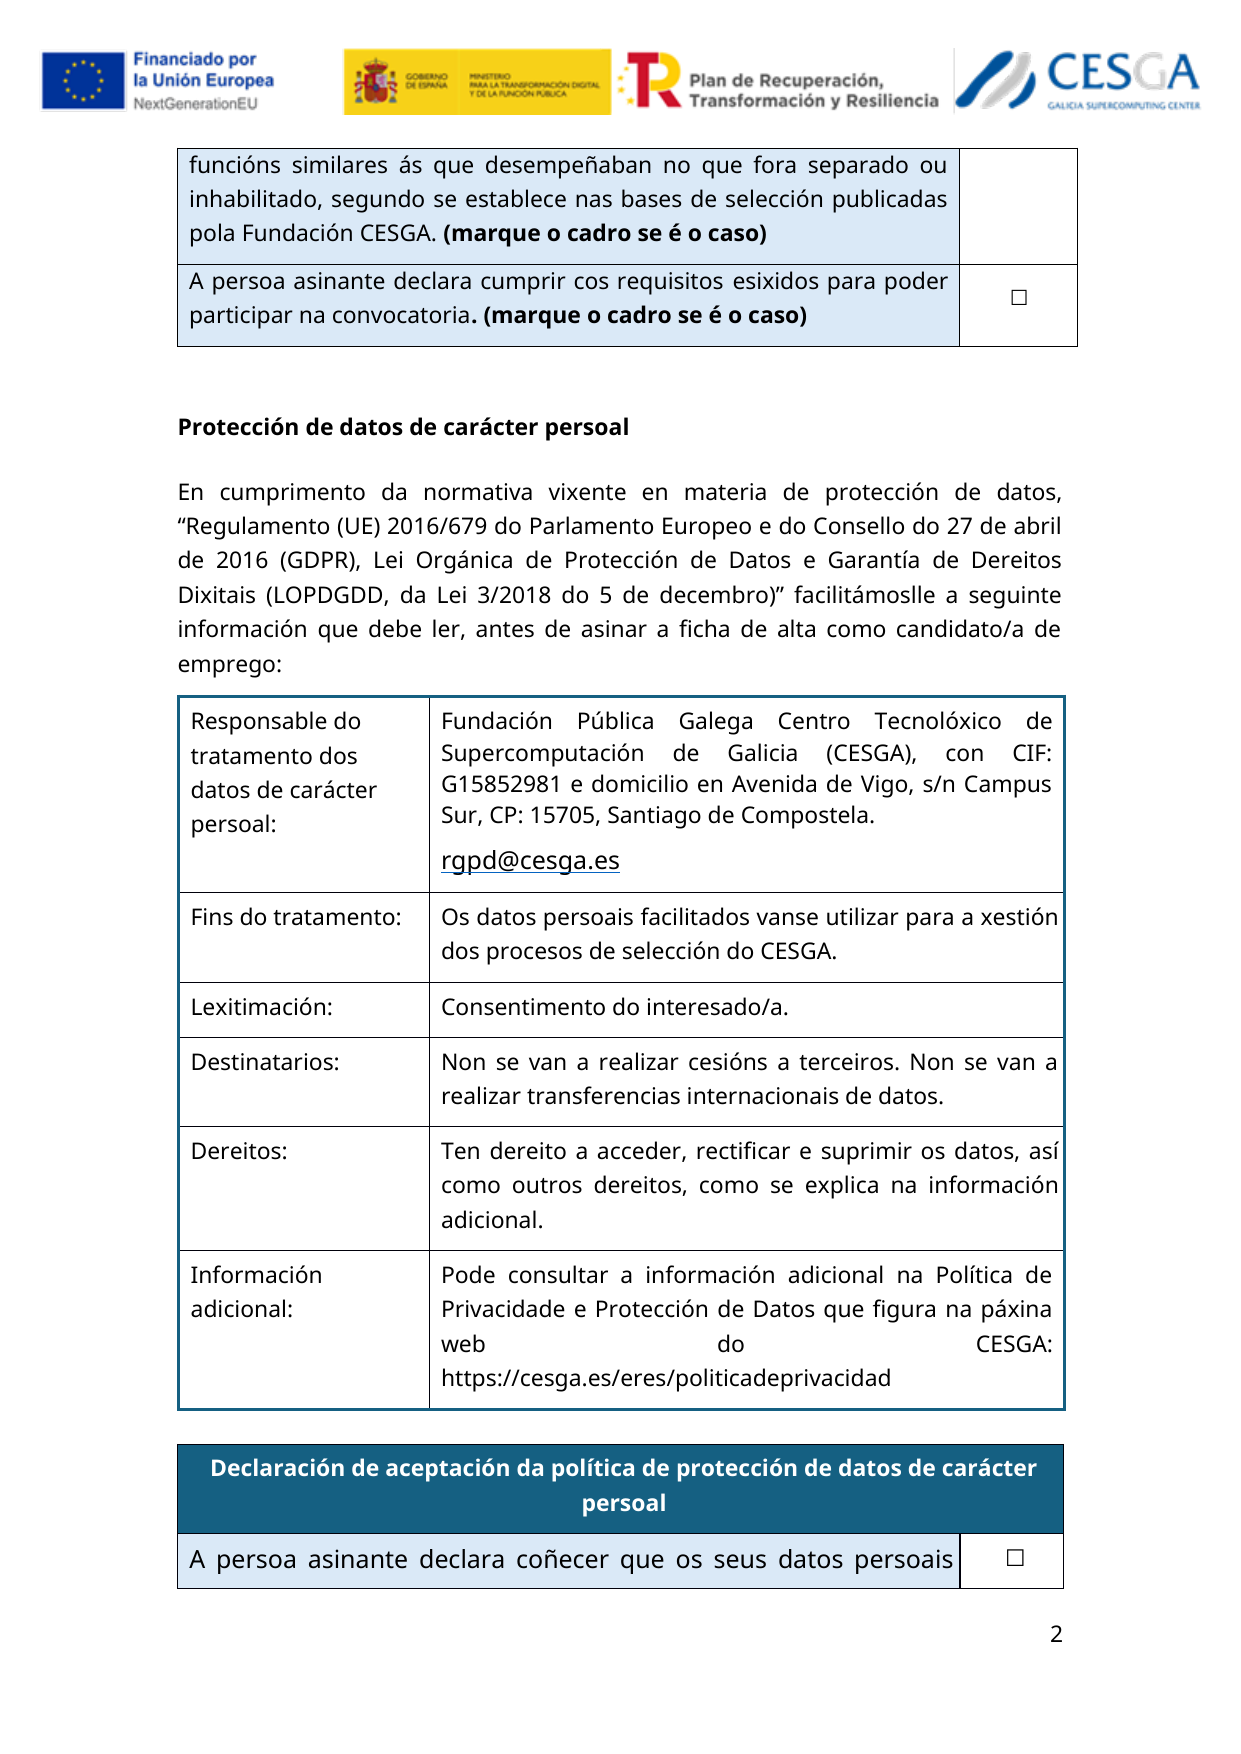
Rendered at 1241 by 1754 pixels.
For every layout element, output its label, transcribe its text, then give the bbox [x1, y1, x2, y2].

table_cell Non se van a realizar cesións a terceiros. Non se van a realizar transferencias internacionais de datos. [430, 1038, 1063, 1126]
table_cell Lexitimación: [180, 983, 429, 1037]
table_header Responsable do tratamento dos datos de carácter persoal: [180, 698, 429, 892]
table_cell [178, 1534, 959, 1588]
table_cell Información adicional: [180, 1251, 429, 1408]
table_cell A persoa asinante declara cumprir cos requisitos esixidos para poder participar na convocatoria. (marque o cadro se é o caso) [178, 265, 959, 346]
table_cell Dereitos: [180, 1127, 429, 1250]
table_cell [178, 149, 959, 264]
table_cell Destinatarios: [180, 1038, 429, 1126]
table_cell [961, 1534, 1063, 1588]
text Protección de datos de carácter persoal [177, 411, 1063, 443]
table_cell Consentimento do interesado/a. [430, 983, 1063, 1037]
table_cell Fins do tratamento: [180, 893, 429, 982]
table_cell Ten dereito a acceder, rectificar e suprimir os datos, así como outros dereitos, como se explica na información adicional. [430, 1127, 1063, 1250]
table_cell Os datos persoais facilitados vanse utilizar para a xestión dos procesos de selección do CESGA. [430, 893, 1063, 982]
picture [38, 48, 1203, 115]
table_cell Pode consultar a información adicional na Política de Privacidade e Protección de Datos que figura na páxina web do CESGA: https://cesga.es/eres/politicadeprivacidad [430, 1251, 1063, 1408]
table_header Declaración de aceptación da política de protección de datos de carácter persoal [178, 1445, 1063, 1533]
table_header Fundación Pública Galega Centro Tecnolóxico de Supercomputación de Galicia (CESGA), con CIF: G15852981 e domicilio en Avenida de Vigo, s/n Campus Sur, CP: 15705, Santiago de Compostela. rgpd@cesga.es [430, 698, 1063, 892]
text En cumprimento da normativa vixente en materia de protección de datos, “Regulamento (UE) 2016/679 do Parlamento Europeo e do Consello do 27 de abril de 2016 (GDPR), Lei Orgánica de Protección de Datos e Garantía de Dereitos Dixitais (LOPDGDD, da Lei 3/2018 do 5 de decembro)” facilitámoslle a seguinte información que debe ler, antes de asinar a ficha de alta como candidato/a de emprego: [177, 476, 1063, 679]
